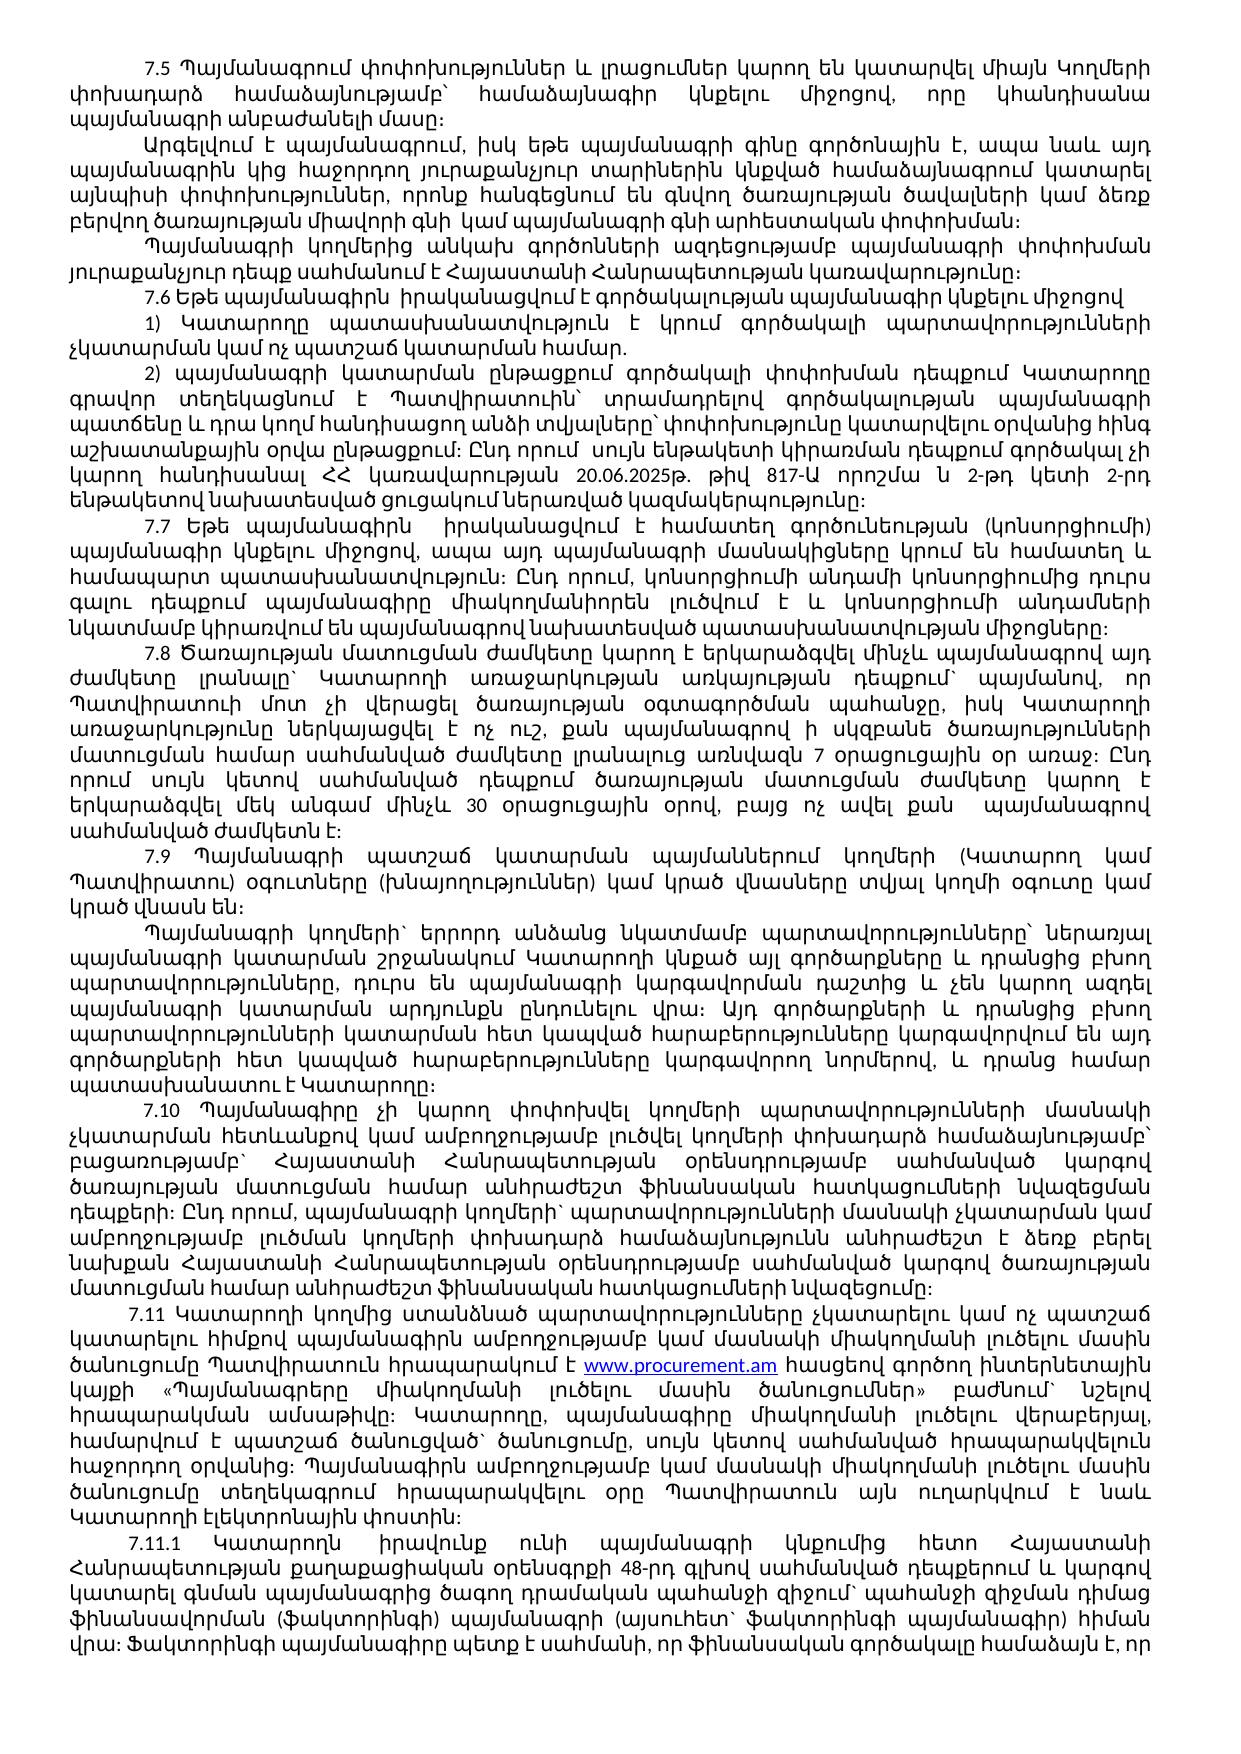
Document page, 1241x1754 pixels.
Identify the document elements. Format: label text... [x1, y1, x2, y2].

text 7.6 Եթե պայմանագիրն իրականացվում է գործակալության պայմանագիր կնքելու միջոցով [69, 284, 1152, 310]
text 1) Կատարողը պատասխանատվություն է կրում գործակալի պարտավորությունների չկատարման կամ ոչ պատշաճ կատարման համար. [69, 310, 1152, 361]
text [69, 1530, 1152, 1657]
text 2) պայմանագրի կատարման ընթացքում գործակալի փոփոխման դեպքում Կատարողը գրավոր տեղեկացնում է Պատվիրատուին՝ տրամադրելով գործակալության պայմանագրի պատճենը և դրա կողմ հանդիսացող անձի տվյալները՝ փոփոխությունը կատարվելու օրվանից հինգ աշխատանքային օրվա ընթացքում: Ընդ որում սույն ենթակետի կիրառման դեպքում գործակալ չի կարող հանդիսանալ ՀՀ կառավարության 20.06.2025թ. թիվ 817-Ա որոշմա ն 2-թդ կետի 2-րդ ենթակետով նախատեսված ցուցակում ներառված կազմակերպությունը: [69, 361, 1152, 513]
text Արգելվում է պայմանագրում, իսկ եթե պայմանագրի գինը գործոնային է, ապա նաև այդ պայմանագրին կից հաջորդող յուրաքանչյուր տարիներին կնքված համաձայնագրում կատարել այնպիսի փոփոխություններ, որոնք հանգեցնում են գնվող ծառայության ծավալների կամ ձեռք բերվող ծառայության միավորի գնի կամ պայմանագրի գնի արհեստական փոփոխման։ [69, 132, 1152, 233]
text 7.8 Ծառայության մատուցման ժամկետը կարող է երկարաձգվել մինչև պայմանագրով այդ ժամկետը լրանալը` Կատարողի առաջարկության առկայության դեպքում` պայմանով, որ Պատվիրատուի մոտ չի վերացել ծառայության օգտագործման պահանջը, իսկ Կատարողի առաջարկությունը ներկայացվել է ոչ ուշ, քան պայմանագրով ի սկզբանե ծառայությունների մատուցման համար սահմանված ժամկետը լրանալուց առնվազն 7 օրացուցային օր առաջ: Ընդ որում սույն կետով սահմանված դեպքում ծառայության մատուցման ժամկետը կարող է երկարաձգվել մեկ անգամ մինչև 30 օրացուցային օրով, բայց ոչ ավել քան պայմանագրով սահմանված ժամկետն է: [69, 640, 1152, 843]
text 7.10 Պայմանագիրը չի կարող փոփոխվել կողմերի պարտավորությունների մասնակի չկատարման հետևանքով կամ ամբողջությամբ լուծվել կողմերի փոխադարձ համաձայնությամբ՝ բացառությամբ` Հայաստանի Հանրապետության օրենսդրությամբ սահմանված կարգով ծառայության մատուցման համար անհրաժեշտ ֆինանսական հատկացումների նվազեցման դեպքերի: Ընդ որում, պայմանագրի կողմերի` պարտավորությունների մասնակի չկատարման կամ ամբողջությամբ լուծման կողմերի փոխադարձ համաձայնությունն անհրաժեշտ է ձեռք բերել նախքան Հայաստանի Հանրապետության օրենսդրությամբ սահմանված կարգով ծառայության մատուցման համար անհրաժեշտ ֆինանսական հատկացումների նվազեցումը: [69, 1098, 1152, 1301]
text 7.11 Կատարողի կողմից ստանձնած պարտավորությունները չկատարելու կամ ոչ պատշաճ կատարելու հիմքով պայմանագիրն ամբողջությամբ կամ մասնակի միակողմանի լուծելու մասին ծանուցումը Պատվիրատուն հրապարակում է www.procurement.am հասցեով գործող ինտերնետային կայքի «Պայմանագրերը միակողմանի լուծելու մասին ծանուցումներ» բաժնում` նշելով հրապարակման ամսաթիվը: Կատարողը, պայմանագիրը միակողմանի լուծելու վերաբերյալ, համարվում է պատշաճ ծանուցված` ծանուցումը, սույն կետով սահմանված հրապարակվելուն հաջորդող օրվանից: Պայմանագիրն ամբողջությամբ կամ մասնակի միակողմանի լուծելու մասին ծանուցումը տեղեկագրում հրապարակվելու օրը Պատվիրատուն այն ուղարկվում է նաև Կատարողի էլեկտրոնային փոստին: [69, 1301, 1152, 1530]
text 7.5 Պայմանագրում փոփոխություններ և լրացումներ կարող են կատարվել միայն Կողմերի փոխադարձ համաձայնությամբ՝ համաձայնագիր կնքելու միջոցով, որը կհանդիսանա պայմանագրի անբաժանելի մասը։ [69, 56, 1152, 132]
text Պայմանագրի կողմերի` երրորդ անձանց նկատմամբ պարտավորությունները՝ ներառյալ պայմանագրի կատարման շրջանակում Կատարողի կնքած այլ գործարքները և դրանցից բխող պարտավորությունները, դուրս են պայմանագրի կարգավորման դաշտից և չեն կարող ազդել պայմանագրի կատարման արդյունքն ընդունելու վրա։ Այդ գործարքների և դրանցից բխող պարտավորությունների կատարման հետ կապված հարաբերությունները կարգավորվում են այդ գործարքների հետ կապված հարաբերությունները կարգավորող նորմերով, և դրանց համար պատասխանատու է Կատարողը։ [69, 920, 1152, 1098]
text Պայմանագրի կողմերից անկախ գործոնների ազդեցությամբ պայմանագրի փոփոխման յուրաքանչյուր դեպք սահմանում է Հայաստանի Հանրապետության կառավարությունը։ [69, 233, 1152, 284]
text 7.7 Եթե պայմանագիրն իրականացվում է համատեղ գործունեության (կոնսորցիումի) պայմանագիր կնքելու միջոցով, ապա այդ պայմանագրի մասնակիցները կրում են համատեղ և համապարտ պատասխանատվություն: Ընդ որում, կոնսորցիումի անդամի կոնսորցիումից դուրս գալու դեպքում պայմանագիրը միակողմանիորեն լուծվում է և կոնսորցիումի անդամների նկատմամբ կիրառվում են պայմանագրով նախատեսված պատասխանատվության միջոցները: [69, 513, 1152, 640]
text 7.9 Պայմանագրի պատշաճ կատարման պայմաններում կողմերի (Կատարող կամ Պատվիրատու) օգուտները (խնայողություններ) կամ կրած վնասները տվյալ կողմի օգուտը կամ կրած վնասն են։ [69, 843, 1152, 920]
